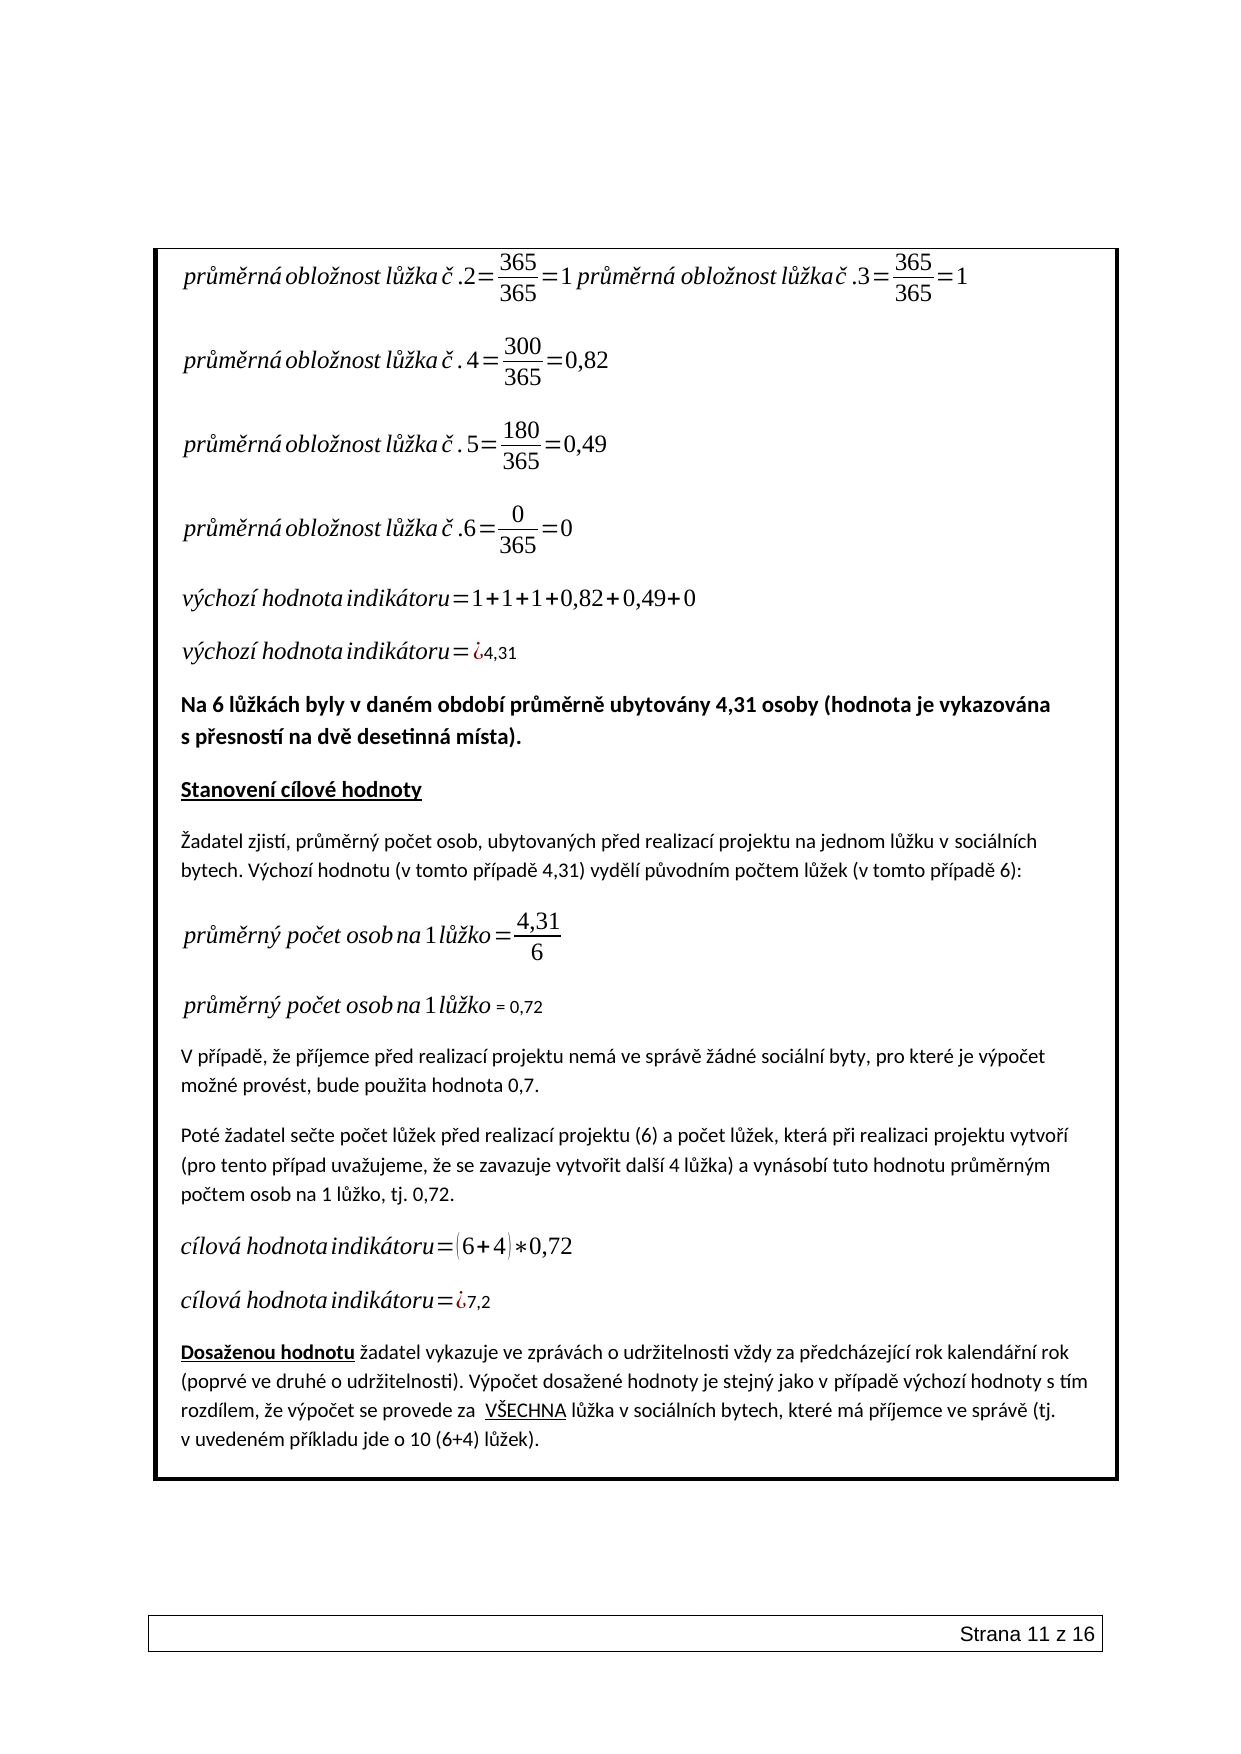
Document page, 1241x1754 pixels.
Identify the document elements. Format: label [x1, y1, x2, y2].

table_cell [158, 249, 1115, 1476]
